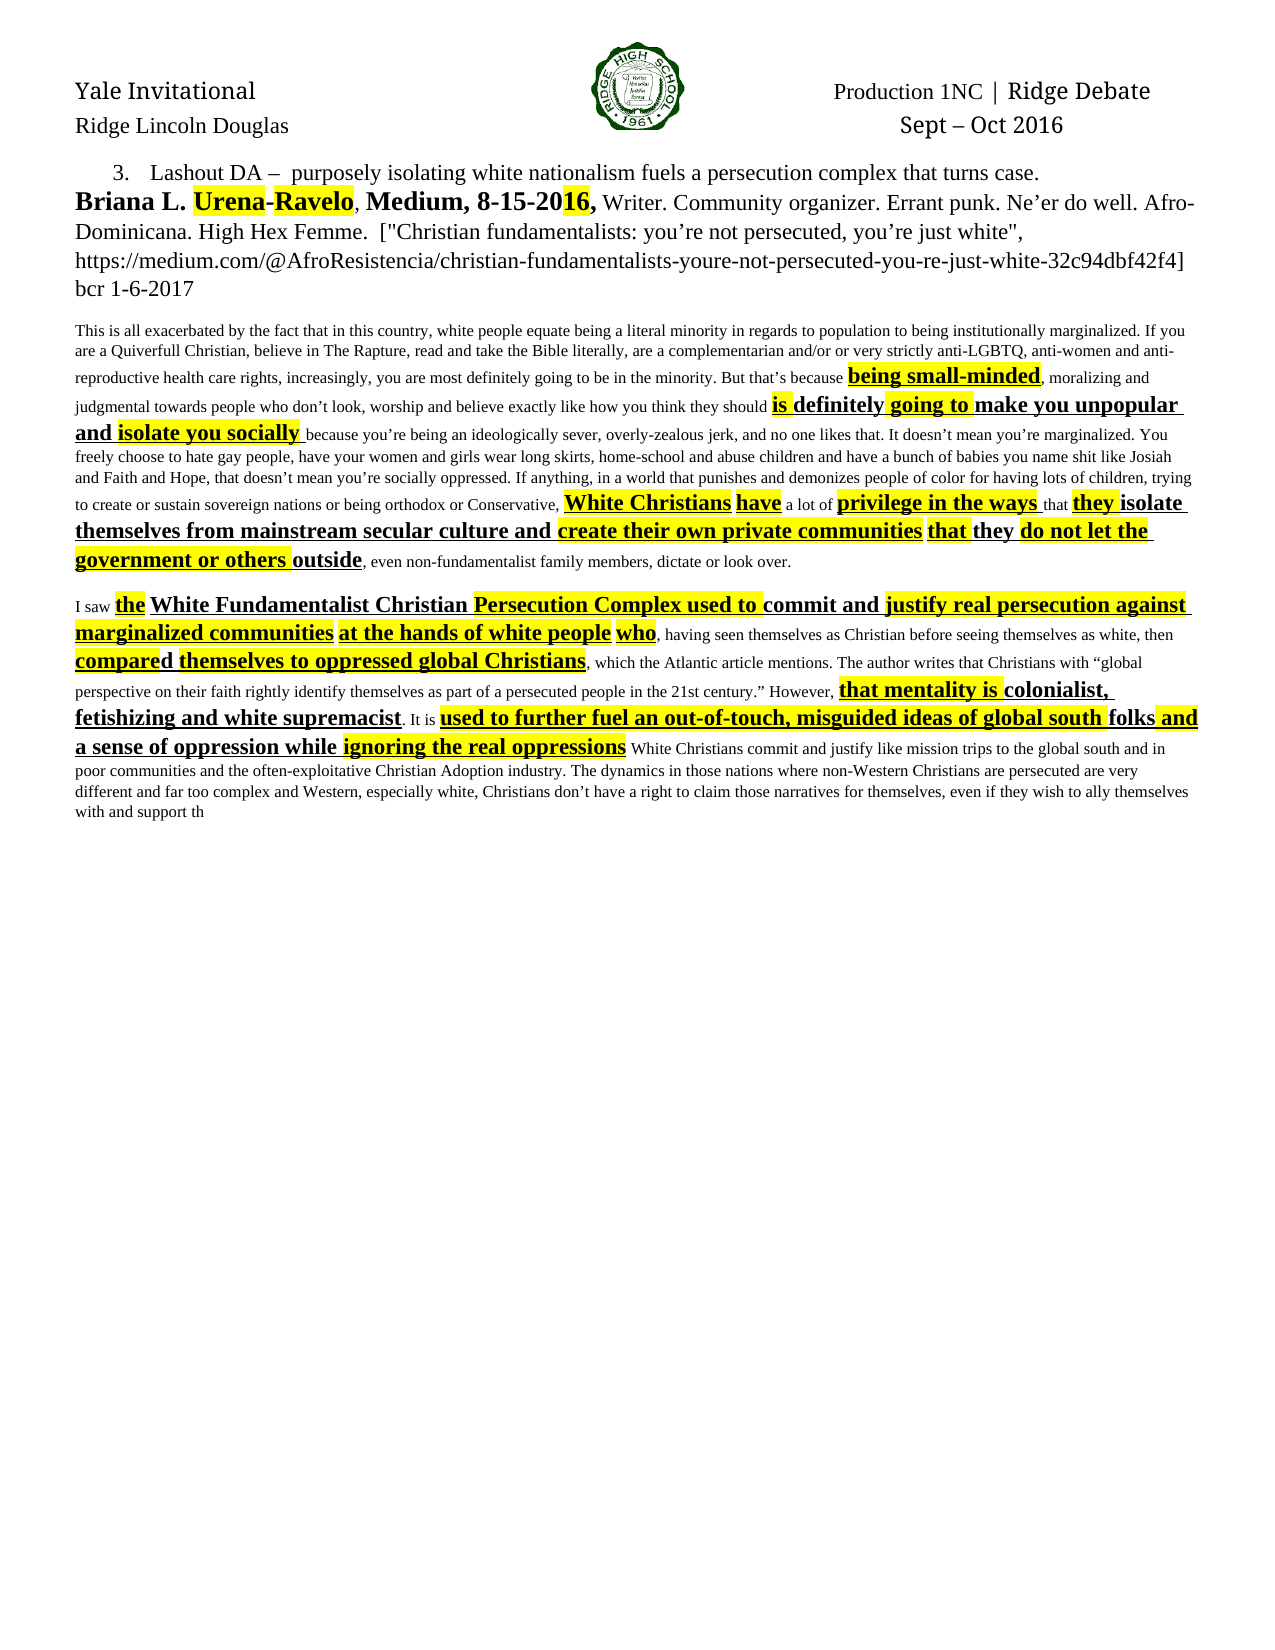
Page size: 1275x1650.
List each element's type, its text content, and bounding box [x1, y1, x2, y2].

text Briana L. Urena-Ravelo, Medium, 8-15-2016, Writer. Community organizer. Errant punk. Ne’er do well. Afro-Dominicana. High Hex Femme. ["Christian fundamentalists: you’re not persecuted, you’re just white", https://medium.com/@AfroResistencia/christian-fundamentalists-youre-not-persecuted-you-re-just-white-32c94dbf42f4] bcr 1-6-2017 [75, 185, 1200, 302]
picture [577, 42, 697, 130]
text I saw the White Fundamentalist Christian Persecution Complex used to commit and justify real persecution against marginalized communities at the hands of white people who, having seen themselves as Christian before seeing themselves as white, then compared themselves to oppressed global Christians, which the Atlantic article mentions. The author writes that Christians with “global perspective on their faith rightly identify themselves as part of a persecuted people in the 21st century.” However, that mentality is colonialist, fetishizing and white supremacist. It is used to further fuel an out-of-touch, misguided ideas of global south folks and a sense of oppression while ignoring the real oppressions White Christians commit and justify like mission trips to the global south and in poor communities and the often-exploitative Christian Adoption industry. The dynamics in those nations where non-Western Christians are persecuted are very different and far too complex and Western, especially white, Christians don’t have a right to claim those narratives for themselves, even if they wish to ally themselves with and support th [75, 591, 1200, 821]
list Lashout DA – purposely isolating white nationalism fuels a persecution complex that turns case. [112, 159, 1200, 185]
text This is all exacerbated by the fact that in this country, white people equate being a literal minority in regards to population to being institutionally marginalized. If you are a Quiverfull Christian, believe in The Rapture, read and take the Bible literally, are a complementarian and/or or very strictly anti-LGBTQ, anti-women and anti-reproductive health care rights, increasingly, you are most definitely going to be in the minority. But that’s because being small-minded, moralizing and judgmental towards people who don’t look, worship and believe exactly like how you think they should is definitely going to make you unpopular and isolate you socially because you’re being an ideologically sever, overly-zealous jerk, and no one likes that. It doesn’t mean you’re marginalized. You freely choose to hate gay people, have your women and girls wear long skirts, home-school and abuse children and have a bunch of babies you name shit like Josiah and Faith and Hope, that doesn’t mean you’re socially oppressed. If anything, in a world that punishes and demonizes people of color for having lots of children, trying to create or sustain sovereign nations or being orthodox or Conservative, White Christians have a lot of privilege in the ways that they isolate themselves from mainstream secular culture and create their own private communities that they do not let the government or others outside, even non-fundamentalist family members, dictate or look over. [75, 320, 1200, 572]
